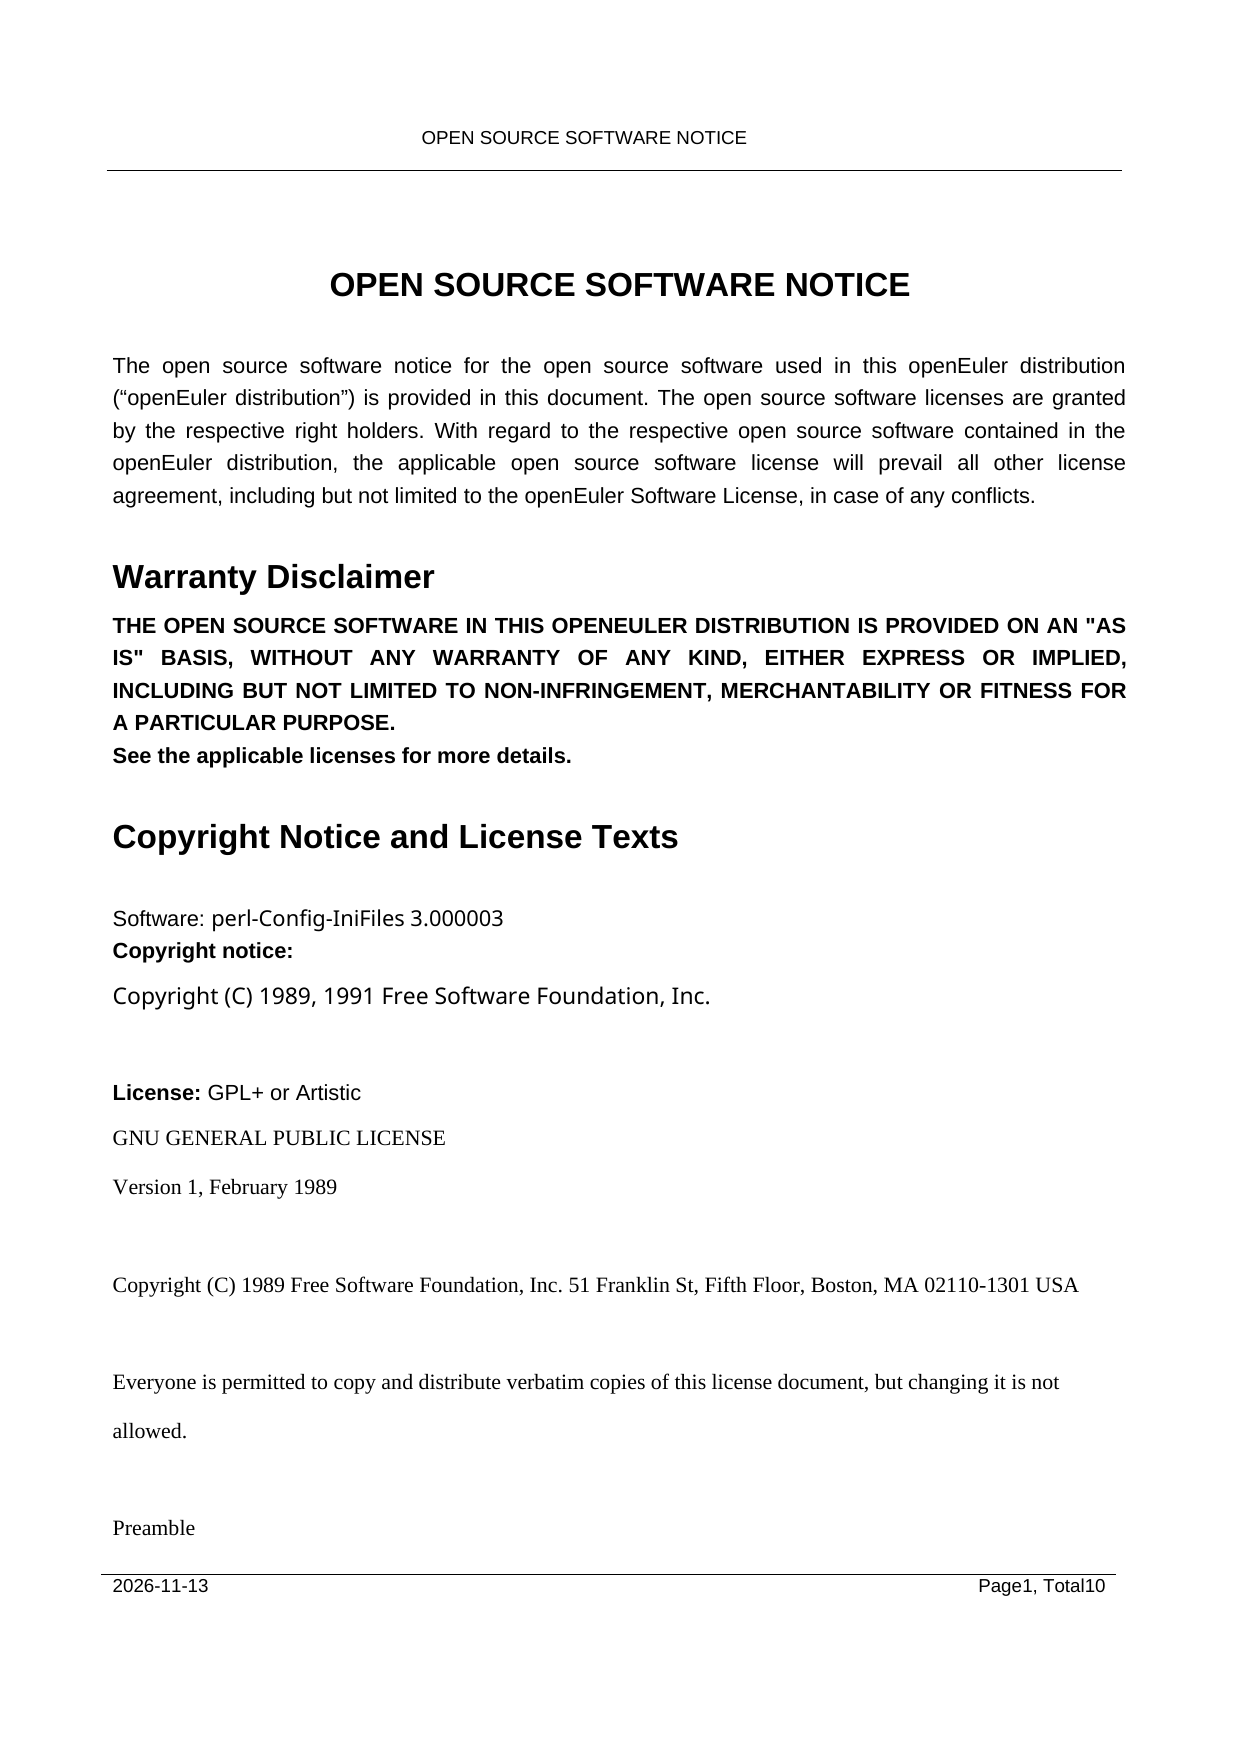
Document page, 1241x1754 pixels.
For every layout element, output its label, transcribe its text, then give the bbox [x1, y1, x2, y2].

text Copyright notice: [112, 934, 1128, 966]
text The open source software notice for the open source software used in this openEuler distribution (“openEuler distribution”) is provided in this document. The open source software licenses are granted by the respective right holders. With regard to the respective open source software contained in the openEuler distribution, the applicable open source software license will prevail all other license agreement, including but not limited to the openEuler Software License, in case of any conflicts. [112, 349, 1128, 511]
text License: GPL+ or Artistic [112, 1077, 1128, 1109]
text Warranty Disclaimer [112, 544, 1128, 609]
text THE OPEN SOURCE SOFTWARE IN THIS OPENEULER DISTRIBUTION IS PROVIDED ON AN "AS IS" BASIS, WITHOUT ANY WARRANTY OF ANY KIND, EITHER EXPRESS OR IMPLIED, INCLUDING BUT NOT LIMITED TO NON-INFRINGEMENT, MERCHANTABILITY OR FITNESS FOR A PARTICULAR PURPOSE. See the applicable licenses for more details. [112, 609, 1128, 771]
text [112, 1122, 1128, 1544]
text Copyright (C) 1989, 1991 Free Software Foundation, Inc. [112, 979, 1128, 1060]
text OPEN SOURCE SOFTWARE NOTICE [112, 251, 1128, 316]
text Software: perl-Config-IniFiles 3.000003 [112, 901, 1128, 934]
text Copyright Notice and License Texts [112, 804, 1128, 869]
